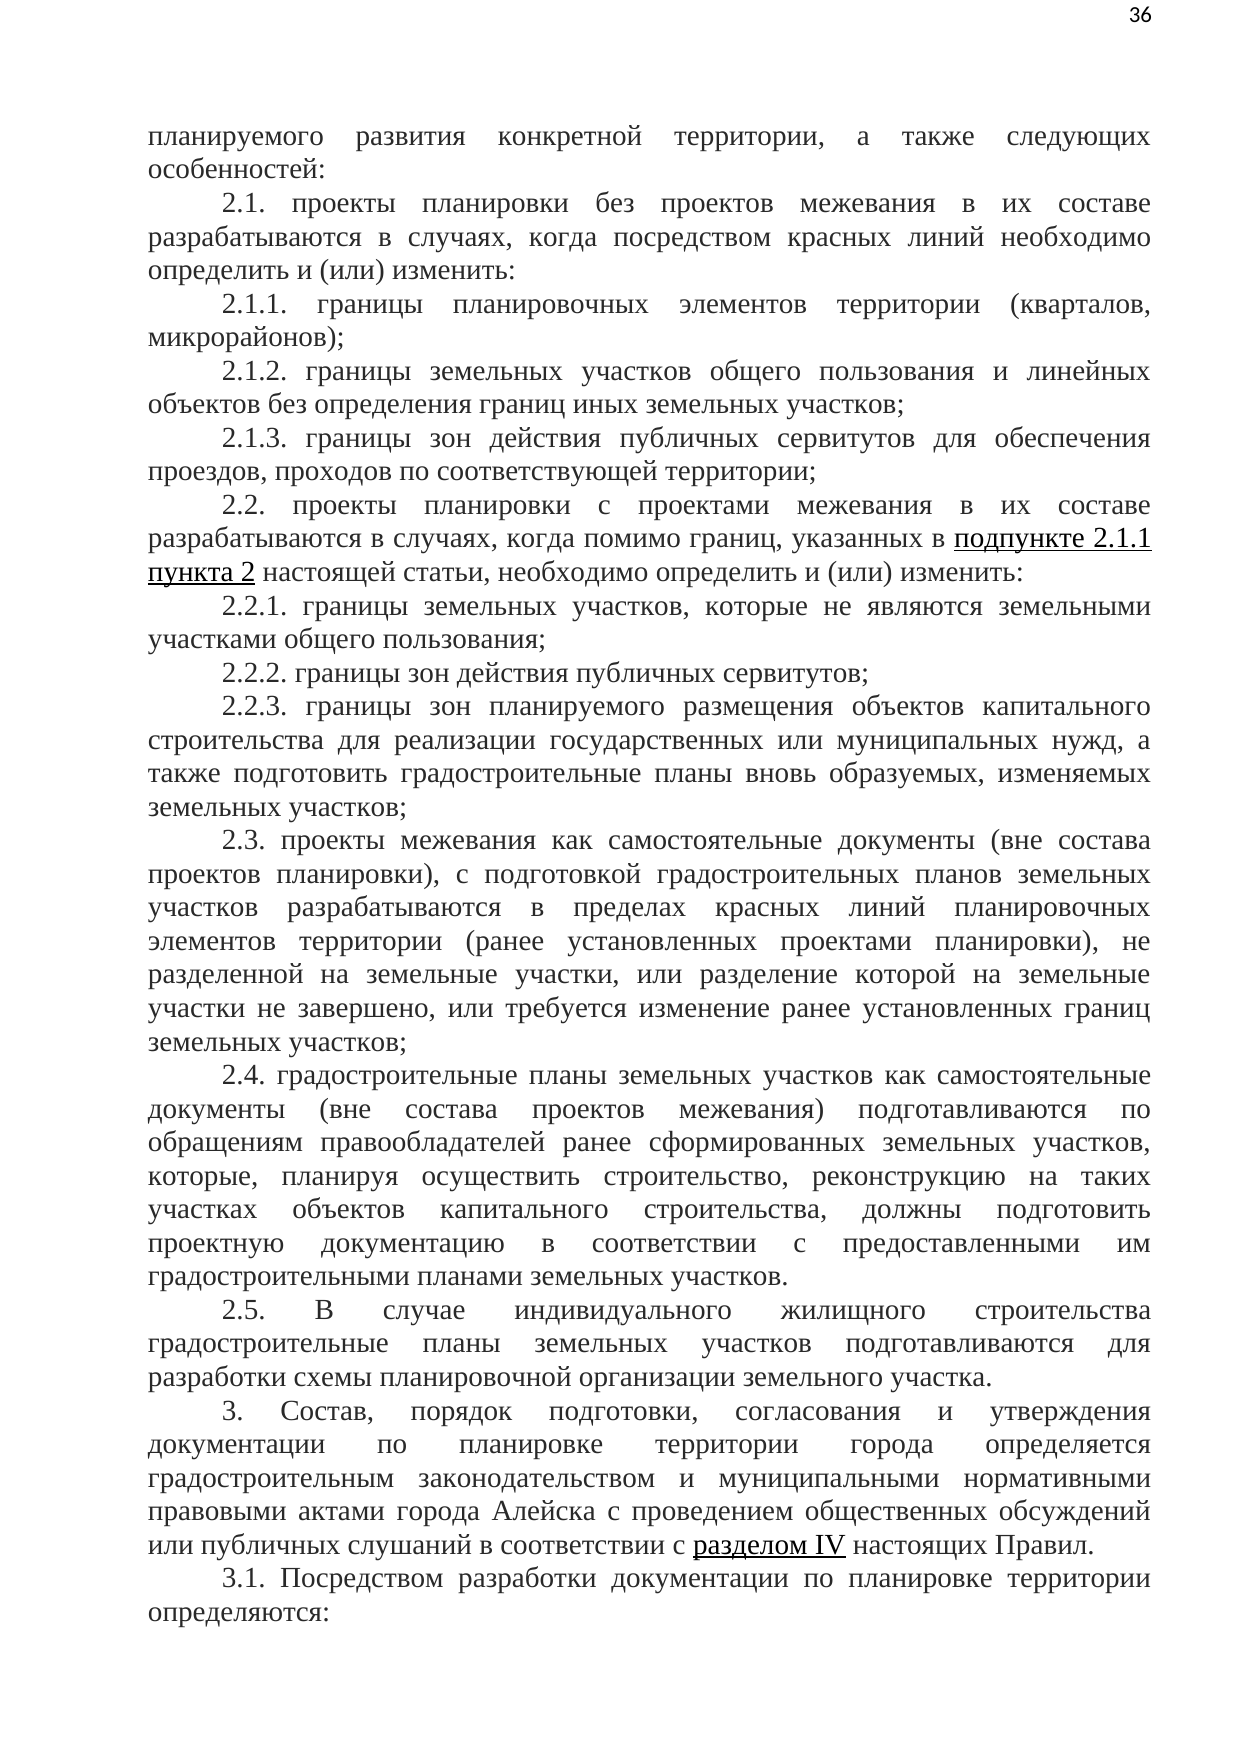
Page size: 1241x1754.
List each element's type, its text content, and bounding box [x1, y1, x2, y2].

text 2.4. градостроительные планы земельных участков как самостоятельные документы (вне состава проектов межевания) подготавливаются по обращениям правообладателей ранее сформированных земельных участков, которые, планируя осуществить строительство, реконструкцию на таких участках объектов капитального строительства, должны подготовить проектную документацию в соответствии с предоставленными им градостроительными планами земельных участков. [148, 1057, 1152, 1292]
text 2.2.1. границы земельных участков, которые не являются земельными участками общего пользования; [148, 588, 1152, 655]
text 2.1. проекты планировки без проектов межевания в их составе разрабатываются в случаях, когда посредством красных линий необходимо определить и (или) изменить: [148, 185, 1152, 286]
text 2.3. проекты межевания как самостоятельные документы (вне состава проектов планировки), с подготовкой градостроительных планов земельных участков разрабатываются в пределах красных линий планировочных элементов территории (ранее установленных проектами планировки), не разделенной на земельные участки, или разделение которой на земельные участки не завершено, или требуется изменение ранее установленных границ земельных участков; [148, 822, 1152, 1057]
text 2.1.3. границы зон действия публичных сервитутов для обеспечения проездов, проходов по соответствующей территории; [148, 420, 1152, 487]
text 2.2. проекты планировки с проектами межевания в их составе разрабатываются в случаях, когда помимо границ, указанных в подпункте 2.1.1 пункта 2 настоящей статьи, необходимо определить и (или) изменить: [148, 487, 1152, 588]
text 3. Состав, порядок подготовки, согласования и утверждения документации по планировке территории города определяется градостроительным законодательством и муниципальными нормативными правовыми актами города Алейска с проведением общественных обсуждений или публичных слушаний в соответствии с разделом IV настоящих Правил. [148, 1393, 1152, 1560]
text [148, 118, 1152, 185]
text 2.2.3. границы зон планируемого размещения объектов капитального строительства для реализации государственных или муниципальных нужд, а также подготовить градостроительные планы вновь образуемых, изменяемых земельных участков; [148, 688, 1152, 822]
text 2.1.1. границы планировочных элементов территории (кварталов, микрорайонов); [148, 286, 1152, 353]
text 3.1. Посредством разработки документации по планировке территории определяются: [148, 1560, 1152, 1627]
text 2.5. В случае индивидуального жилищного строительства градостроительные планы земельных участков подготавливаются для разработки схемы планировочной организации земельного участка. [148, 1292, 1152, 1393]
text 2.1.2. границы земельных участков общего пользования и линейных объектов без определения границ иных земельных участков; [148, 353, 1152, 420]
text 2.2.2. границы зон действия публичных сервитутов; [148, 655, 1152, 688]
